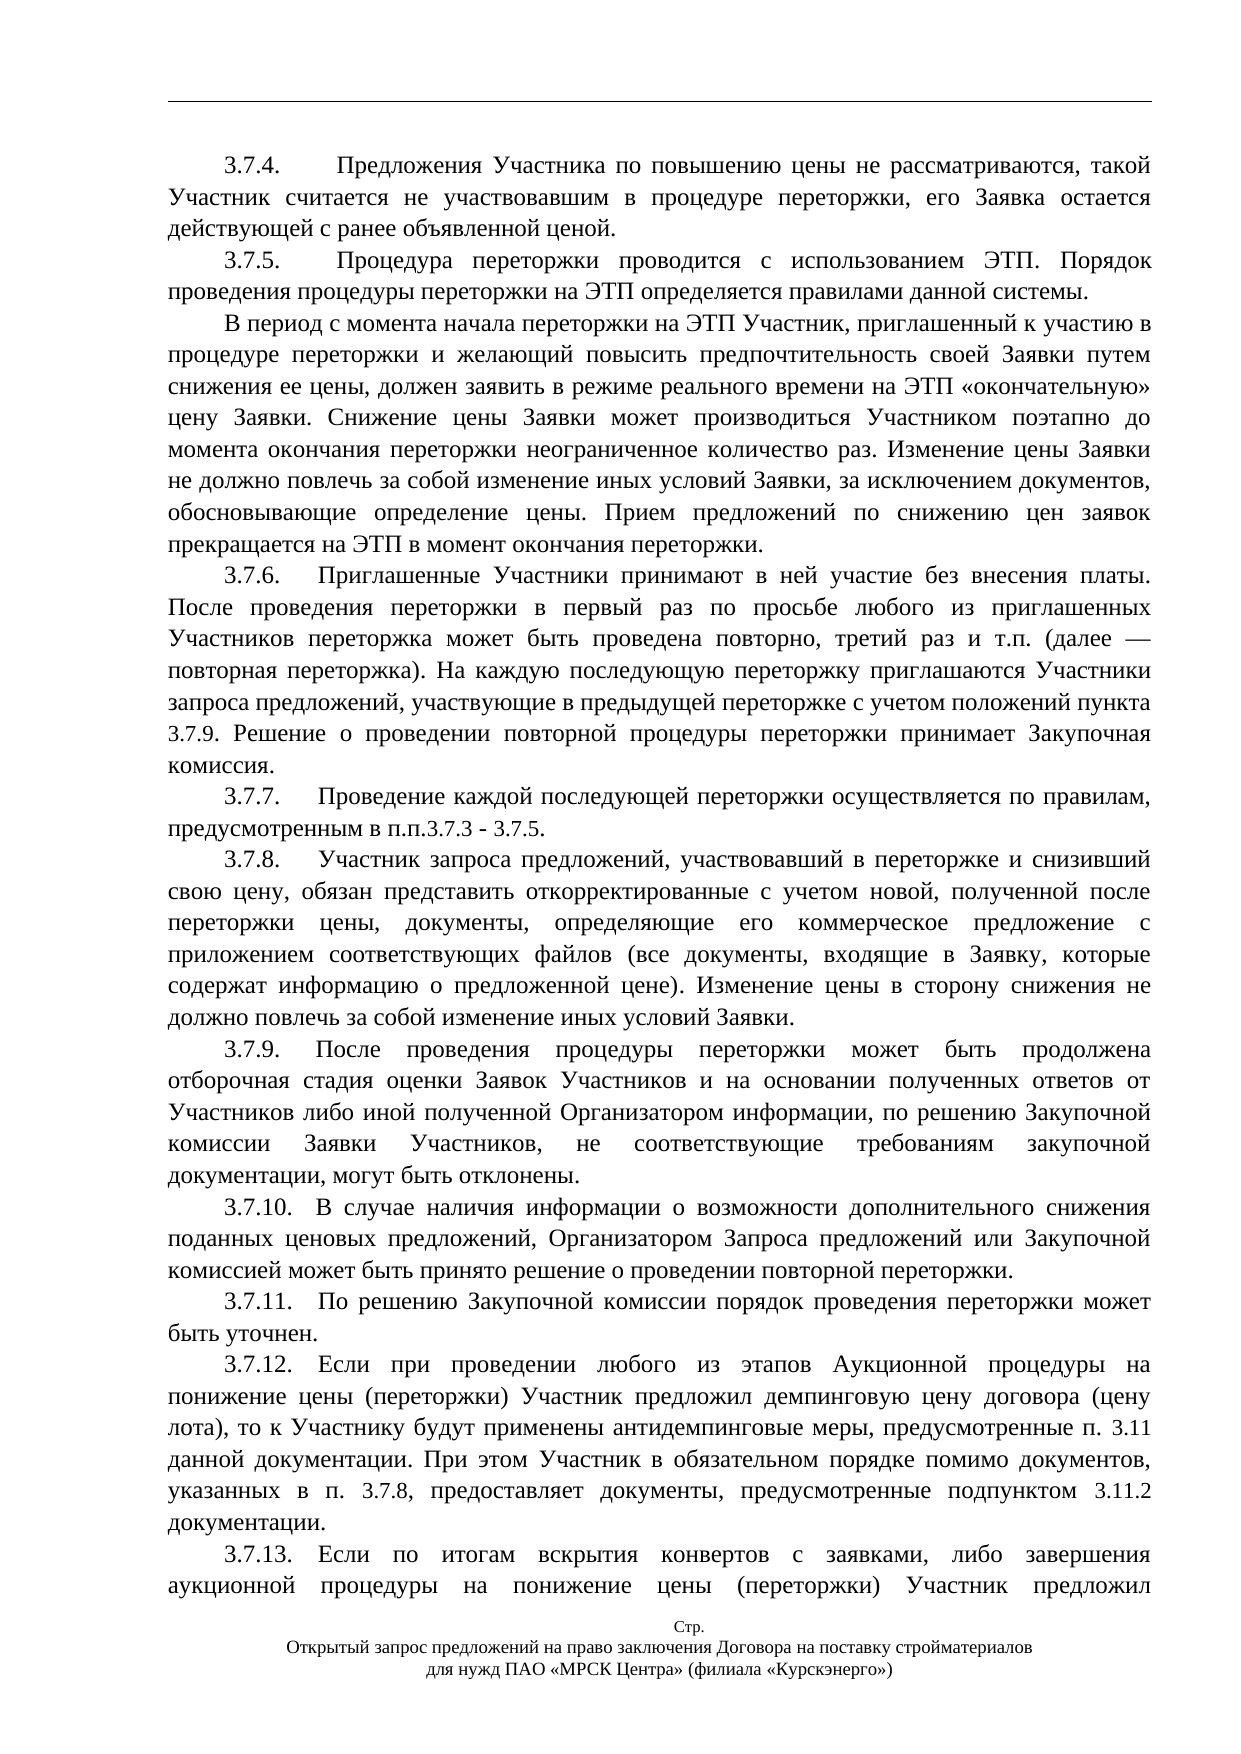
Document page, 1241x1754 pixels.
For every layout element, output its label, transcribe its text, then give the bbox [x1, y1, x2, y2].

list Если при проведении любого из этапов Аукционной процедуры на понижение цены (переторжки) Участник предложил демпинговую цену договора (цену лота), то к Участнику будут применены антидемпинговые меры, предусмотренные п. 3.11 данной документации. При этом Участник в обязательном порядке помимо документов, указанных в п. 3.7.8, предоставляет документы, предусмотренные подпунктом 3.11.2 документации. [168, 1349, 1152, 1536]
list После проведения процедуры переторжки может быть продолжена отборочная стадия оценки Заявок Участников и на основании полученных ответов от Участников либо иной полученной Организатором информации, по решению Закупочной комиссии Заявки Участников, не соответствующие требованиям закупочной документации, могут быть отклонены. [168, 1034, 1152, 1189]
list В случае наличия информации о возможности дополнительного снижения поданных ценовых предложений, Организатором Запроса предложений или Закупочной комиссией может быть принято решение о проведении повторной переторжки. [168, 1192, 1152, 1283]
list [168, 1539, 1152, 1599]
list Участник запроса предложений, участвовавший в переторжке и снизивший свою цену, обязан представить откорректированные с учетом новой, полученной после переторжки цены, документы, определяющие его коммерческое предложение с приложением соответствующих файлов (все документы, входящие в Заявку, которые содержат информацию о предложенной цене). Изменение цены в сторону снижения не должно повлечь за собой изменение иных условий Заявки. [168, 844, 1152, 1031]
list Приглашенные Участники принимают в ней участие без внесения платы. После проведения переторжки в первый раз по просьбе любого из приглашенных Участников переторжка может быть проведена повторно, третий раз и т.п. (далее — повторная переторжка). На каждую последующую переторжку приглашаются Участники запроса предложений, участвующие в предыдущей переторжке с учетом положений пункта 3.7.9. Решение о проведении повторной процедуры переторжки принимает Закупочная комиссия. [168, 560, 1152, 778]
list Проведение каждой последующей переторжки осуществляется по правилам, предусмотренным в п.п.3.7.3 - 3.7.5. [168, 781, 1152, 842]
list По решению Закупочной комиссии порядок проведения переторжки может быть уточнен. [168, 1286, 1152, 1347]
list Предложения Участника по повышению цены не рассматриваются, такой Участник считается не участвовавшим в процедуре переторжки, его Заявка остается действующей с ранее объявленной ценой. [168, 150, 1152, 242]
list Процедура переторжки проводится с использованием ЭТП. Порядок проведения процедуры переторжки на ЭТП определяется правилами данной системы. [168, 245, 1152, 305]
text В период с момента начала переторжки на ЭТП Участник, приглашенный к участию в процедуре переторжки и желающий повысить предпочтительность своей Заявки путем снижения ее цены, должен заявить в режиме реального времени на ЭТП «окончательную» цену Заявки. Снижение цены Заявки может производиться Участником поэтапно до момента окончания переторжки неограниченное количество раз. Изменение цены Заявки не должно повлечь за собой изменение иных условий Заявки, за исключением документов, обосновывающие определение цены. Прием предложений по снижению цен заявок прекращается на ЭТП в момент окончания переторжки. [168, 308, 1152, 557]
